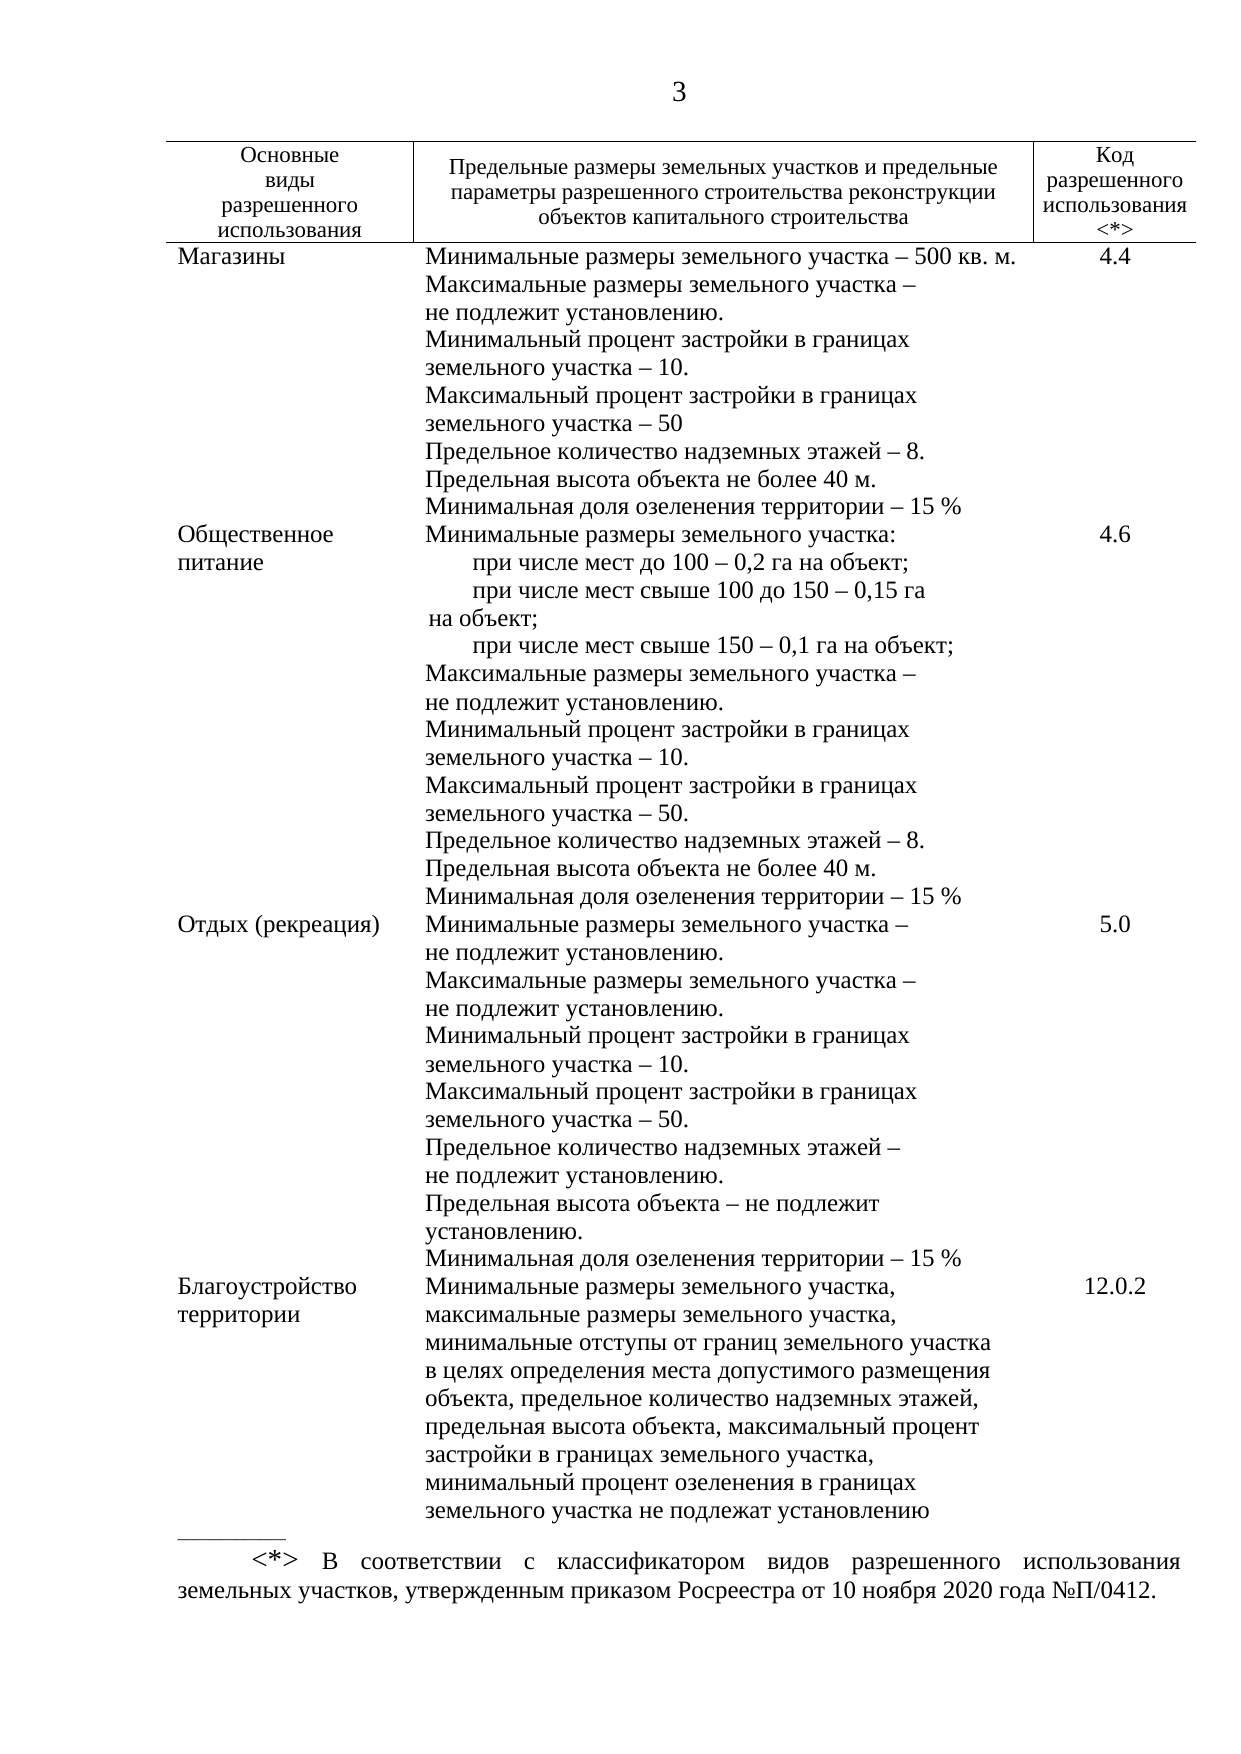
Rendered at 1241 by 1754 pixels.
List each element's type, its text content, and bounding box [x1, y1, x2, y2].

table_header Код разрешенного использования <*> [1034, 142, 1196, 242]
table_cell Минимальные размеры земельного участка, максимальные размеры земельного участка, минимальные отступы от границ земельного участка в целях определения места допустимого размещения объекта, предельное количество надземных этажей, предельная высота объекта, максимальный процент застройки в границах земельного участка, минимальный процент озеленения в границах земельного участка не подлежат установлению [414, 1273, 1034, 1523]
table_cell Магазины [166, 243, 413, 520]
table_cell 4.4 [1034, 243, 1196, 520]
table_header Предельные размеры земельных участков и предельные параметры разрешенного строительства реконструкции объектов капитального строительства [414, 142, 1033, 242]
text <*> В соответствии с классификатором видов разрешенного использования земельных участков, утвержденным приказом Росреестра от 10 ноября 2020 года №П/0412. [177, 1542, 1181, 1604]
table_cell 12.0.2 [1034, 1273, 1196, 1523]
table_cell Благоустройство территории [166, 1273, 413, 1523]
table_cell Минимальные размеры земельного участка – 500 кв. м. Максимальные размеры земельного участка – не подлежит установлению. Минимальный процент застройки в границах земельного участка – 10. Максимальный процент застройки в границах земельного участка – 50 Предельное количество надземных этажей – 8. Предельная высота объекта не более 40 м. Минимальная доля озеленения территории – 15 % [414, 243, 1034, 520]
table_cell Минимальные размеры земельного участка: при числе мест до 100 – 0,2 га на объект; при числе мест свыше 100 до 150 – 0,15 га на объект; при числе мест свыше 150 – 0,1 га на объект; Максимальные размеры земельного участка – не подлежит установлению. Минимальный процент застройки в границах земельного участка – 10. Максимальный процент застройки в границах земельного участка – 50. Предельное количество надземных этажей – 8. Предельная высота объекта не более 40 м. Минимальная доля озеленения территории – 15 % [414, 520, 1034, 910]
text _____________ [177, 1523, 1181, 1542]
table_cell Общественное питание [166, 520, 413, 910]
table_cell Отдых (рекреация) [166, 910, 413, 1272]
table_cell 5.0 [1034, 910, 1196, 1272]
table_header Основные виды разрешенного использования [166, 142, 413, 242]
table_cell 4.6 [1034, 520, 1196, 910]
table_cell Минимальные размеры земельного участка – не подлежит установлению. Максимальные размеры земельного участка – не подлежит установлению. Минимальный процент застройки в границах земельного участка – 10. Максимальный процент застройки в границах земельного участка – 50. Предельное количество надземных этажей – не подлежит установлению. Предельная высота объекта – не подлежит установлению. Минимальная доля озеленения территории – 15 % [414, 910, 1034, 1272]
